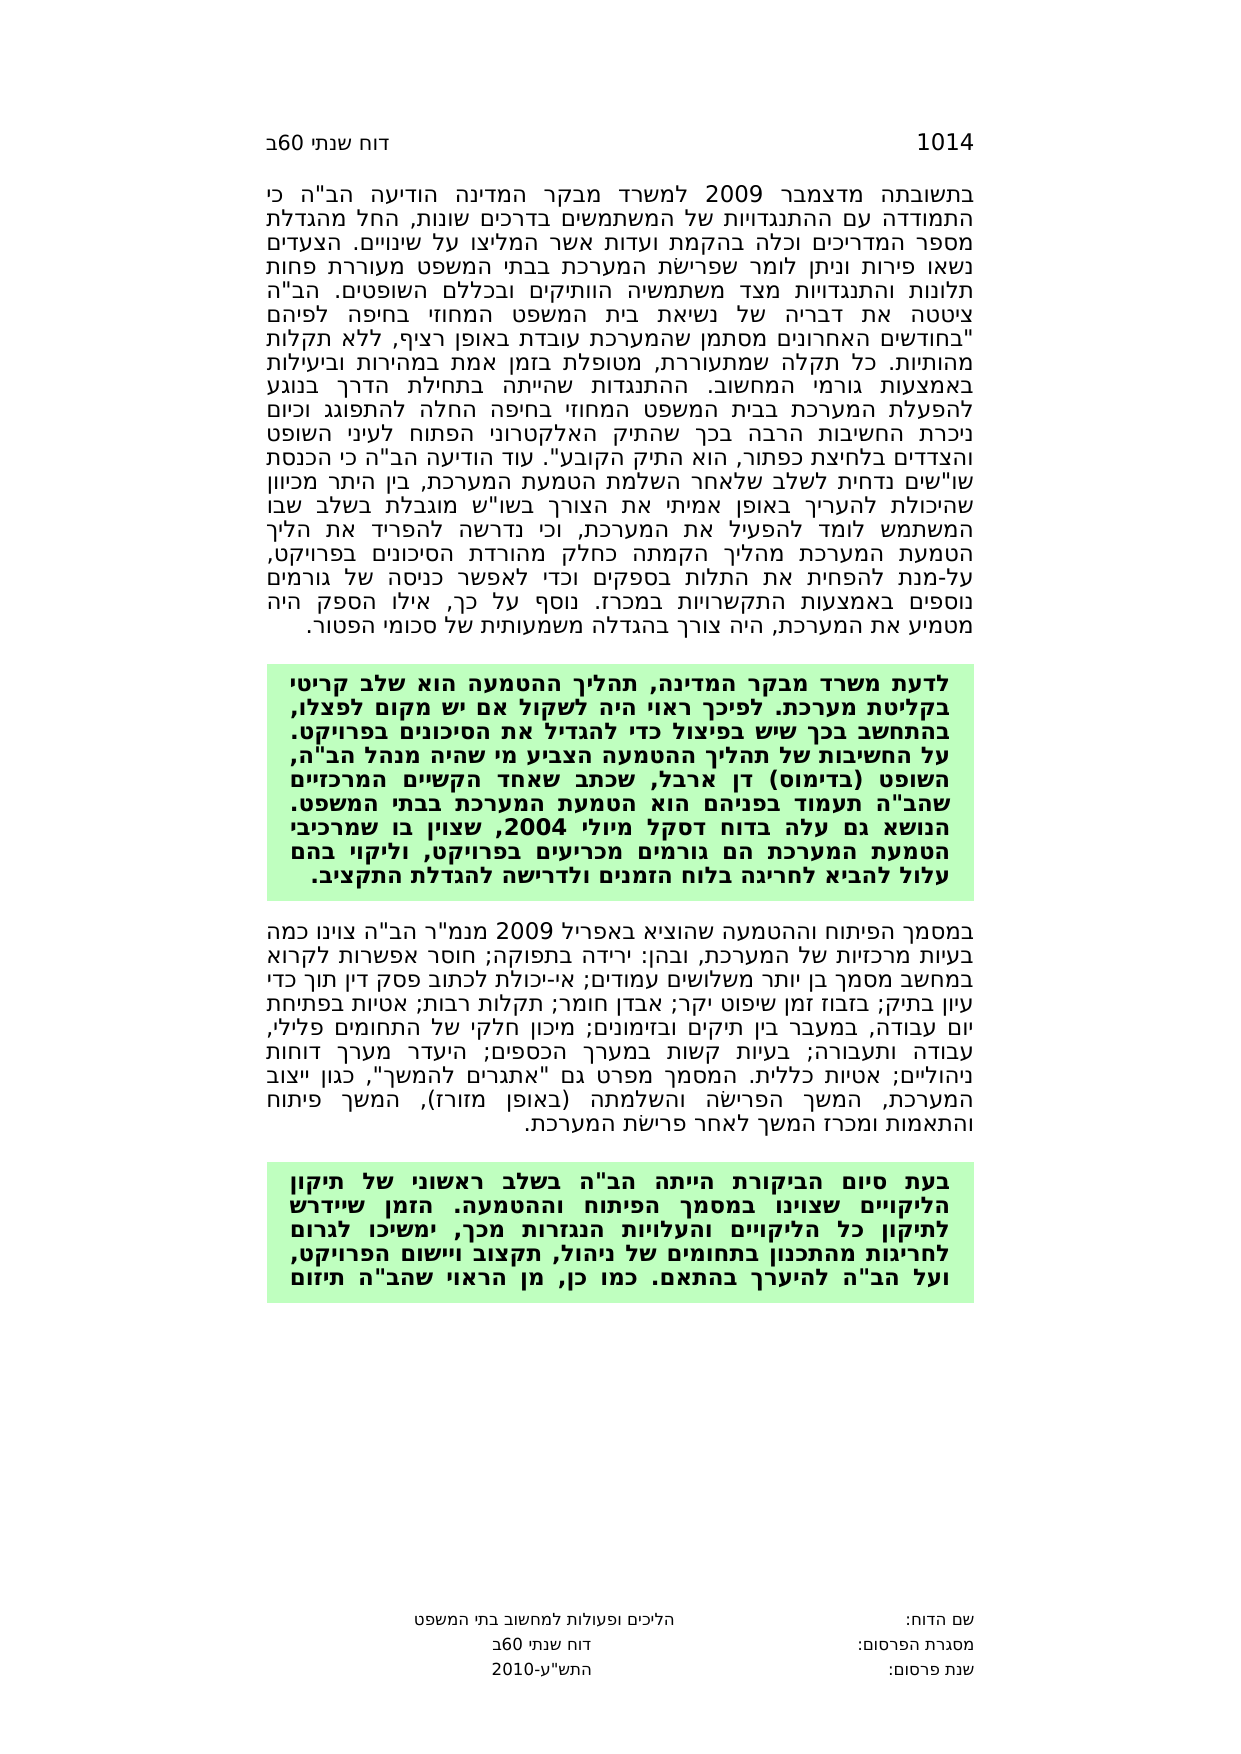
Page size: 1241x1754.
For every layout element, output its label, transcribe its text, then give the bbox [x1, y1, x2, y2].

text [267, 1162, 974, 1303]
text לדעת משרד מבקר המדינה, תהליך ההטמעה הוא שלב קריטי בקליטת מערכת. לפיכך ראוי היה לשקול אם יש מקום לפצלו, בהתחשב בכך שיש בפיצול כדי להגדיל את הסיכונים בפרויקט. על החשיבות של תהליך ההטמעה הצביע מי שהיה מנהל הב"ה, השופט (בדימוס) דן ארבל, שכתב שאחד הקשיים המרכזיים שהב"ה תעמוד בפניהם הוא הטמעת המערכת בבתי המשפט. הנושא גם עלה בדוח דסקל מיולי 2004, שצוין בו שמרכיבי הטמעת המערכת הם גורמים מכריעים בפרויקט, וליקוי בהם עלול להביא לחריגה בלוח הזמנים ולדרישה להגדלת התקציב. [267, 664, 974, 901]
text בתשובתה מדצמבר 2009 למשרד מבקר המדינה הודיעה הב"ה כי התמודדה עם ההתנגדויות של המשתמשים בדרכים שונות, החל מהגדלת מספר המדריכים וכלה בהקמת ועדות אשר המליצו על שינויים. הצעדים נשאו פירות וניתן לומר שפרישׂת המערכת בבתי המשפט מעוררת פחות תלונות והתנגדויות מצד משתמשיה הוותיקים ובכללם השופטים. הב"ה ציטטה את דבריה של נשיאת בית המשפט המחוזי בחיפה לפיהם "בחודשים האחרונים מסתמן שהמערכת עובדת באופן רציף, ללא תקלות מהותיות. כל תקלה שמתעוררת, מטופלת בזמן אמת במהירות וביעילות באמצעות גורמי המחשוב. ההתנגדות שהייתה בתחילת הדרך בנוגע להפעלת המערכת בבית המשפט המחוזי בחיפה החלה להתפוגג וכיום ניכרת החשיבות הרבה בכך שהתיק האלקטרוני הפתוח לעיני השופט והצדדים בלחיצת כפתור, הוא התיק הקובע". עוד הודיעה הב"ה כי הכנסת שו"שים נדחית לשלב שלאחר השלמת הטמעת המערכת, בין היתר מכיוון שהיכולת להעריך באופן אמיתי את הצורך בשו"ש מוגבלת בשלב שבו המשתמש לומד להפעיל את המערכת, וכי נדרשה להפריד את הליך הטמעת המערכת מהליך הקמתה כחלק מהורדת הסיכונים בפרויקט, על-מנת להפחית את התלות בספקים וכדי לאפשר כניסה של גורמים נוספים באמצעות התקשרויות במכרז. נוסף על כך, אילו הספק היה מטמיע את המערכת, היה צורך בהגדלה משמעותית של סכומי הפטור. [266, 183, 974, 638]
text במסמך הפיתוח וההטמעה שהוציא באפריל 2009 מנמ"ר הב"ה צוינו כמה בעיות מרכזיות של המערכת, ובהן: ירידה בתפוקה; חוסר אפשרות לקרוא במחשב מסמך בן יותר משלושים עמודים; אי-יכולת לכתוב פסק דין תוך כדי עיון בתיק; בזבוז זמן שיפוט יקר; אבדן חומר; תקלות רבות; אטיות בפתיחת יום עבודה, במעבר בין תיקים ובזימונים; מיכון חלקי של התחומים פלילי, עבודה ותעבורה; בעיות קשות במערך הכספים; היעדר מערך דוחות ניהוליים; אטיות כללית. המסמך מפרט גם "אתגרים להמשך", כגון ייצוב המערכת, המשך הפרישׂה והשלמתה (באופן מזורז), המשך פיתוח והתאמות ומכרז המשך לאחר פרישׂת המערכת. [266, 921, 974, 1136]
